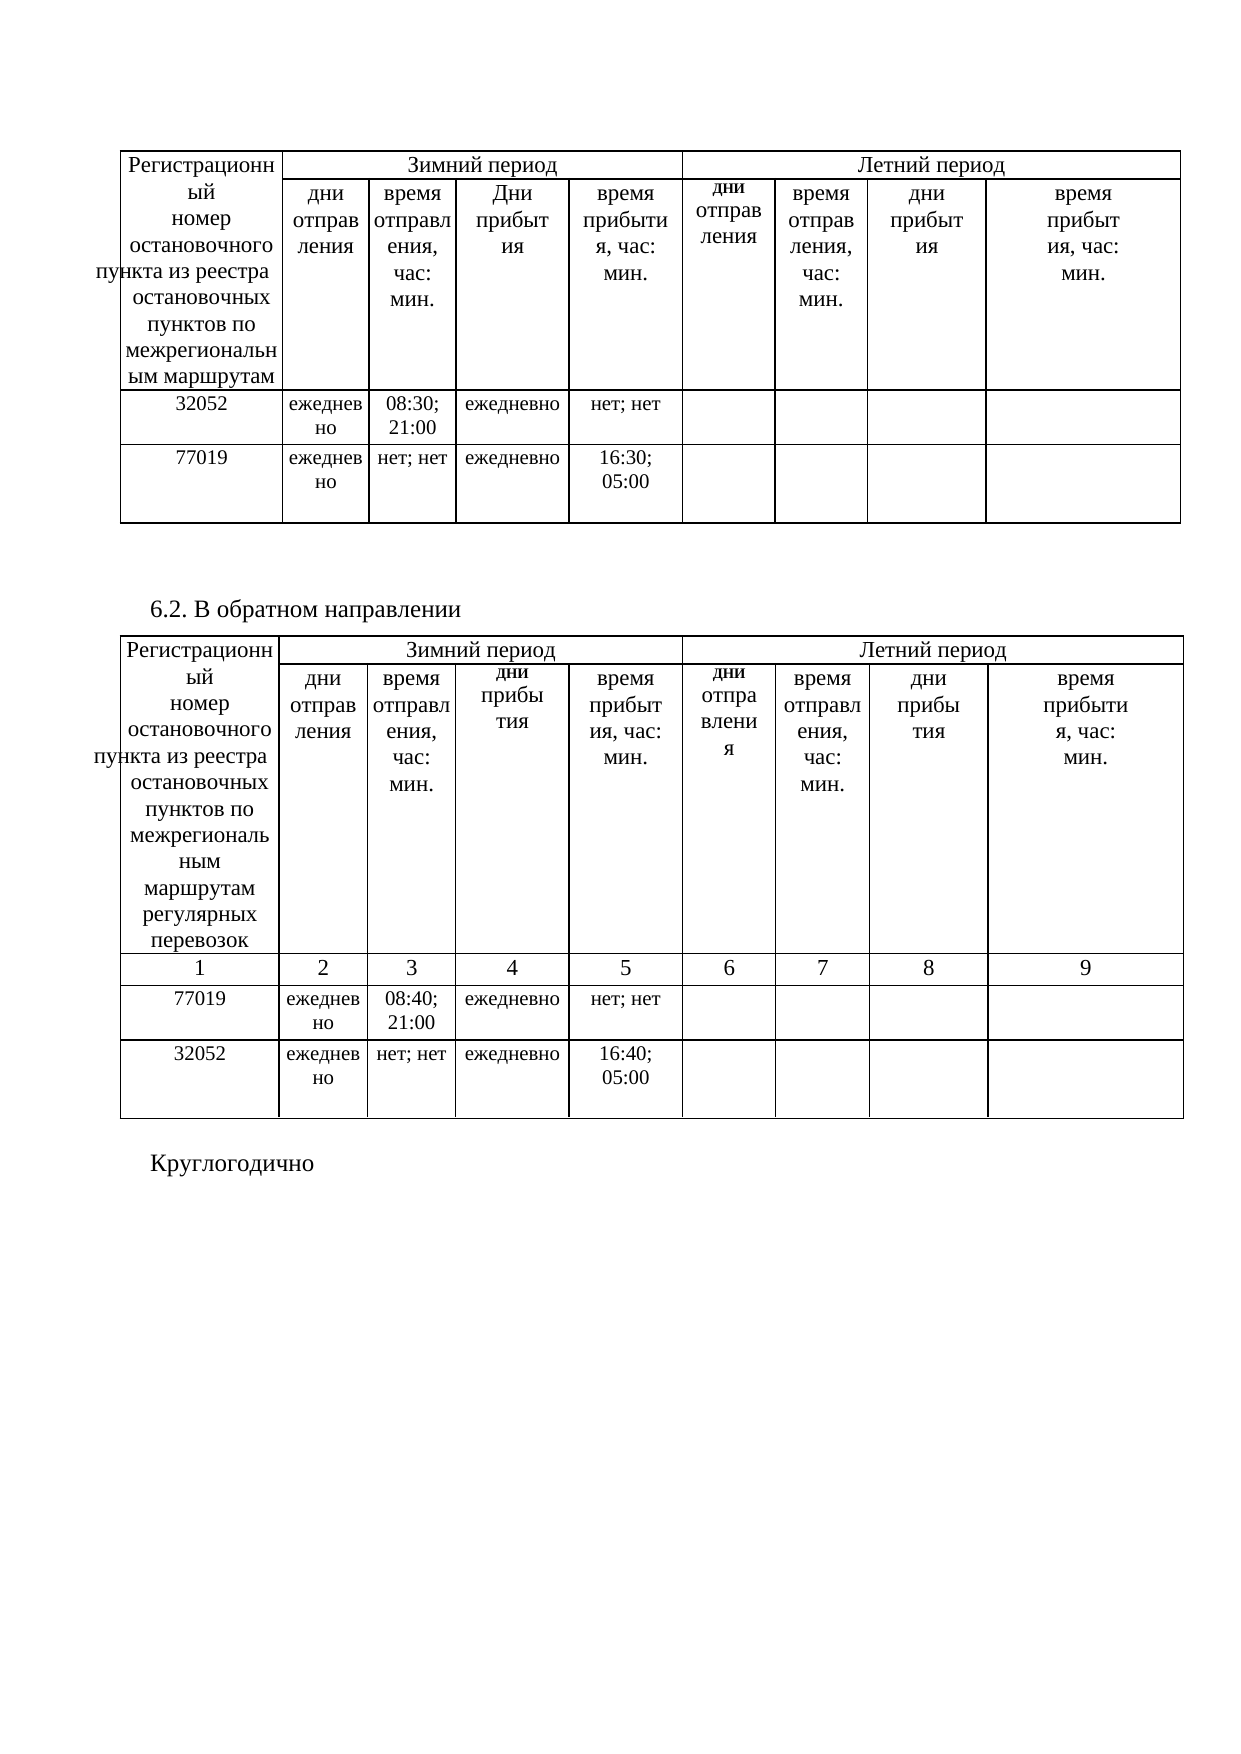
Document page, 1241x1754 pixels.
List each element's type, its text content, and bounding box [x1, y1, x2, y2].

table_cell ДНИ отпра влени я [683, 665, 775, 953]
table_cell [989, 986, 1183, 1039]
table_cell [987, 445, 1180, 522]
table_cell [868, 445, 985, 522]
table_cell ДНИ прибы тия [456, 665, 568, 953]
table_cell 16:40; 05:00 [570, 1041, 682, 1117]
table_cell [683, 1041, 775, 1117]
table_cell [868, 391, 985, 444]
table_cell время прибыт ия, час: мин. [987, 180, 1180, 389]
text Круглогодично [150, 1148, 1090, 1176]
table_cell нет; нет [370, 445, 455, 522]
table_cell [870, 1041, 987, 1117]
table_cell 9 [989, 954, 1183, 984]
table_cell время отправ ления, час: мин. [776, 180, 867, 389]
table_cell нет; нет [570, 391, 682, 444]
table_cell время прибыти я, час: мин. [570, 180, 682, 389]
table_header Зимний период [283, 152, 682, 178]
table_cell время отправл ения, час: мин. [370, 180, 455, 389]
table_cell нет; нет [570, 986, 682, 1039]
table_cell [683, 445, 774, 522]
table_cell 6 [683, 954, 775, 984]
table_cell [776, 1041, 869, 1117]
table_cell ежедневно [280, 1041, 367, 1117]
table_cell дни отправ ления [280, 665, 367, 953]
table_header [121, 152, 282, 389]
table_cell ежедневно [456, 986, 568, 1039]
table_cell [776, 986, 869, 1039]
table_cell [987, 391, 1180, 444]
table_cell нет; нет [368, 1041, 455, 1117]
table_cell время отправл ения, час: мин. [368, 665, 455, 953]
table_cell 7 [776, 954, 869, 984]
table_cell ежедневно [283, 391, 368, 444]
table_header Летний период [683, 152, 1180, 178]
table_cell 32052 [121, 1041, 278, 1117]
table_cell ежедневно [456, 1041, 568, 1117]
table_cell Дни прибыт ия [457, 180, 568, 389]
table_cell 1 [121, 954, 278, 984]
table_cell 77019 [121, 986, 278, 1039]
table_cell 3 [368, 954, 455, 984]
table_cell ежедневно [457, 445, 568, 522]
table_cell [776, 391, 867, 444]
table_cell ежедневно [457, 391, 568, 444]
table_cell дни отправ ления [283, 180, 368, 389]
table_cell 2 [280, 954, 367, 984]
table_cell время отправл ения, час: мин. [776, 665, 869, 953]
table_header Летний период [683, 637, 1183, 663]
table_cell дни прибы тия [870, 665, 987, 953]
table_cell время прибыти я, час: мин. [989, 665, 1183, 953]
table_cell 5 [570, 954, 682, 984]
table_cell время прибыт ия, час: мин. [570, 665, 682, 953]
table_cell [989, 1041, 1183, 1117]
table_cell ежедневно [283, 445, 368, 522]
text 6.2. В обратном направлении [150, 594, 1090, 622]
table_cell 08:40; 21:00 [368, 986, 455, 1039]
table_cell дни прибыт ия [868, 180, 985, 389]
table_cell [776, 445, 867, 522]
table_cell 77019 [121, 445, 282, 522]
table_cell ежедневно [280, 986, 367, 1039]
table_cell 32052 [121, 391, 282, 444]
table_cell 8 [870, 954, 987, 984]
table_header Регистрационный номер остановочного пункта из реестра остановочных пунктов по межрегиональным маршрутам регулярных перевозок [121, 637, 278, 953]
table_cell ДНИ отправ ления [683, 180, 774, 389]
table_cell 4 [456, 954, 568, 984]
table_cell [683, 391, 774, 444]
table_header Зимний период [280, 637, 682, 663]
table_cell [870, 986, 987, 1039]
table_cell 16:30; 05:00 [570, 445, 682, 522]
table_cell [683, 986, 775, 1039]
table_cell 08:30; 21:00 [370, 391, 455, 444]
